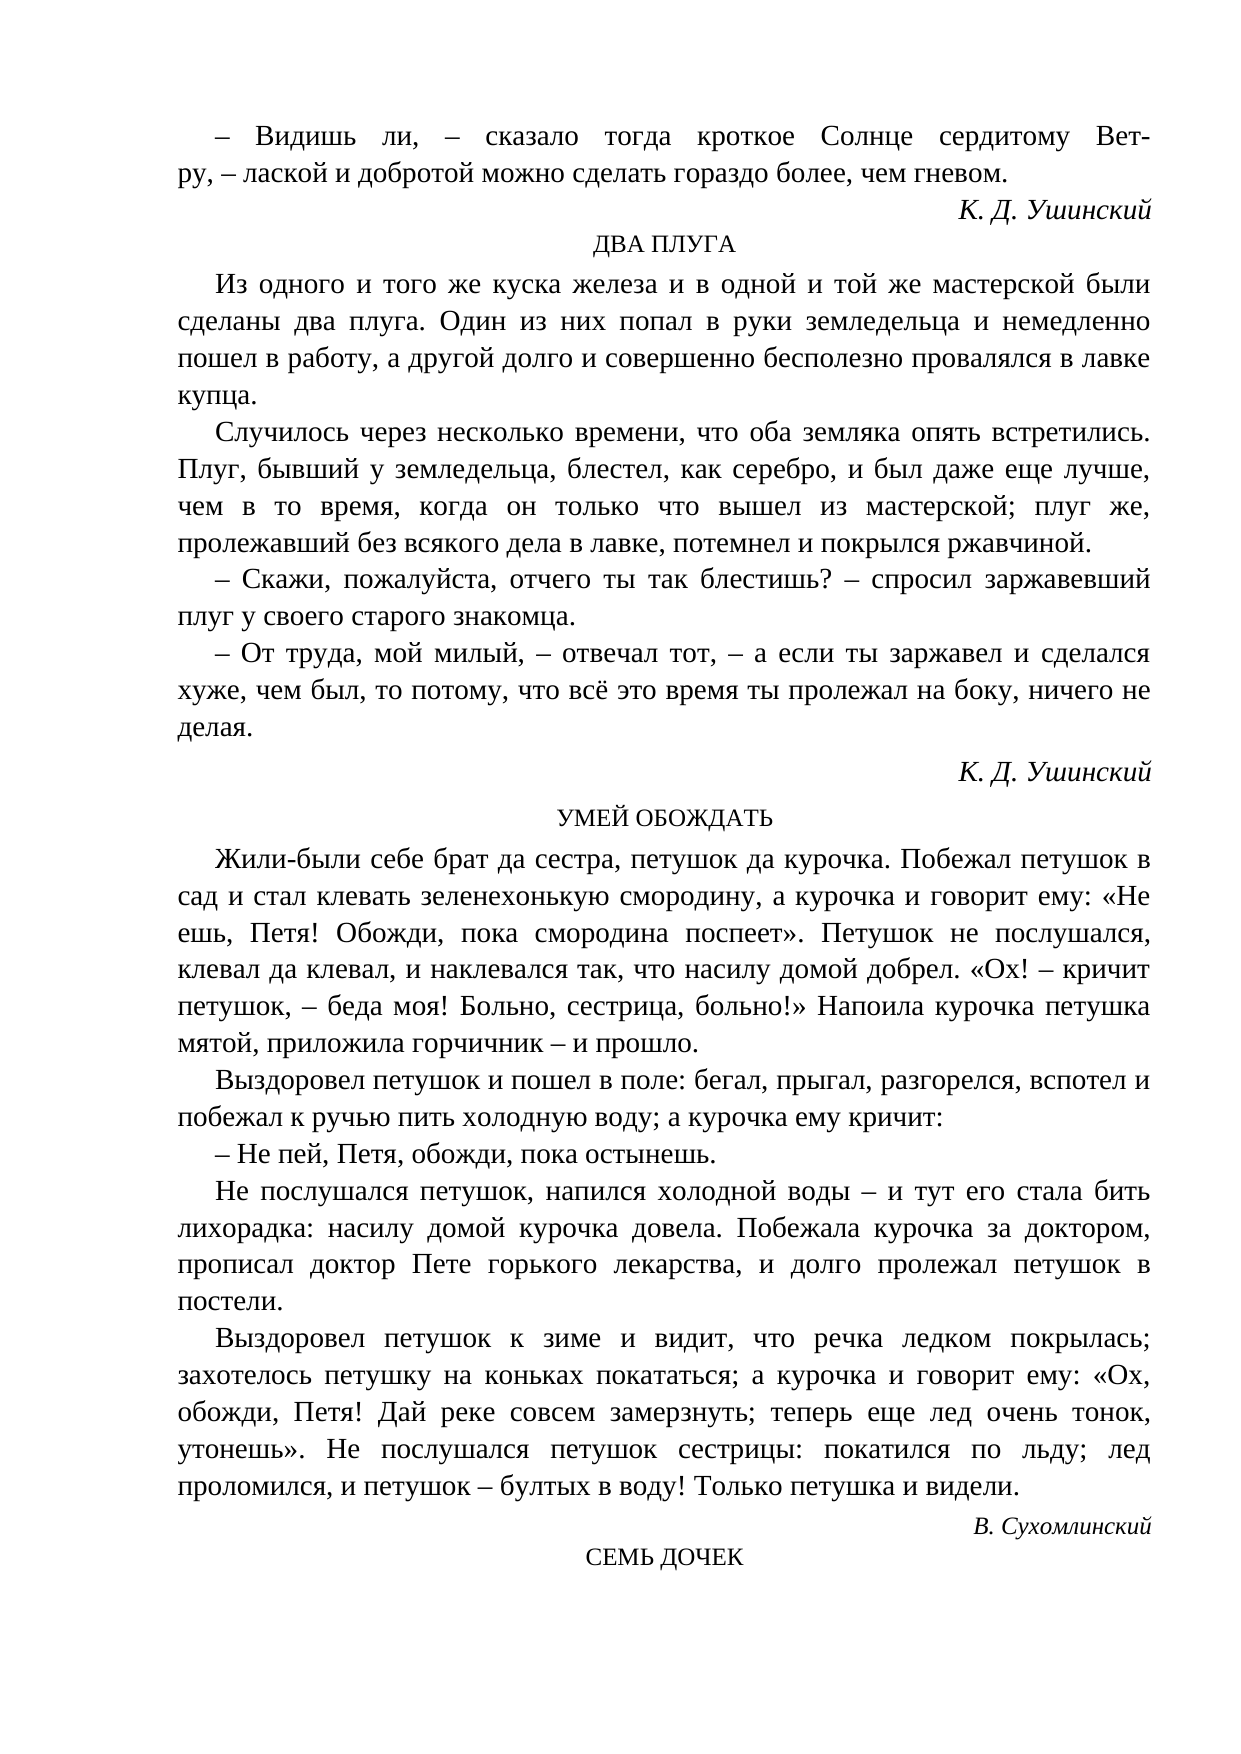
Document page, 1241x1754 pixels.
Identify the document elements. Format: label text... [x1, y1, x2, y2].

text – Видишь ли, – сказало тогда кроткое Солнце сердитому Вет- ру, – лаской и добротой можно сделать гораздо более, чем гневом. [177, 118, 1152, 188]
text Жили-были себе брат да сестра, петушок да курочка. Побежал петушок в сад и стал клевать зеленехонькую смородину, а курочка и говорит ему: «Не ешь, Петя! Обожди, пока смородина поспеет». Петушок не послушался, клевал да клевал, и наклевался так, что насилу домой добрел. «Ох! – кричит петушок, – беда моя! Больно, сестрица, больно!» Напоила курочка петушка мятой, приложила горчичник – и прошло. [177, 841, 1152, 1059]
text Два плуга [177, 229, 1152, 257]
text К. Д. Ушинский [177, 192, 1152, 225]
text Не послушался петушок, напился холодной воды – и тут его стала бить лихорадка: насилу домой курочка довела. Побежала курочка за доктором, прописал доктор Пете горького лекарства, и долго пролежал петушок в постели. [177, 1173, 1152, 1317]
text – Скажи, пожалуйста, отчего ты так блестишь? – спросил заржавевший плуг у своего старого знакомца. [177, 562, 1152, 632]
text Из одного и того же куска железа и в одной и той же мастерской были сделаны два плуга. Один из них попал в руки земледельца и немедленно пошел в работу, а другой долго и совершенно бесполезно провалялся в лавке купца. [177, 267, 1152, 411]
text – Не пей, Петя, обожди, пока остынешь. [177, 1136, 1152, 1169]
text Умей обождать [177, 803, 1152, 832]
text В. Сухомлинский [177, 1511, 1152, 1540]
text К. Д. Ушинский [177, 754, 1152, 787]
text Выздоровел петушок и пошел в поле: бегал, прыгал, разгорелся, вспотел и побежал к ручью пить холодную воду; а курочка ему кричит: [177, 1062, 1152, 1133]
text Семь дочек [177, 1542, 1152, 1571]
text Случилось через несколько времени, что оба земляка опять встретились. Плуг, бывший у земледельца, блестел, как серебро, и был даже еще лучше, чем в то время, когда он только что вышел из мастерской; плуг же, пролежавший без всякого дела в лавке, потемнел и покрылся ржавчиной. [177, 414, 1152, 558]
text – От труда, мой милый, – отвечал тот, – а если ты заржавел и сделался хуже, чем был, то потому, что всё это время ты пролежал на боку, ничего не делая. [177, 635, 1152, 743]
text Выздоровел петушок к зиме и видит, что речка ледком покрылась; захотелось петушку на коньках покататься; а курочка и говорит ему: «Ох, обожди, Петя! Дай реке совсем замерзнуть; теперь еще лед очень тонок, утонешь». Не послушался петушок сестрицы: покатился по льду; лед проломился, и петушок – бултых в воду! Только петушка и видели. [177, 1320, 1152, 1501]
